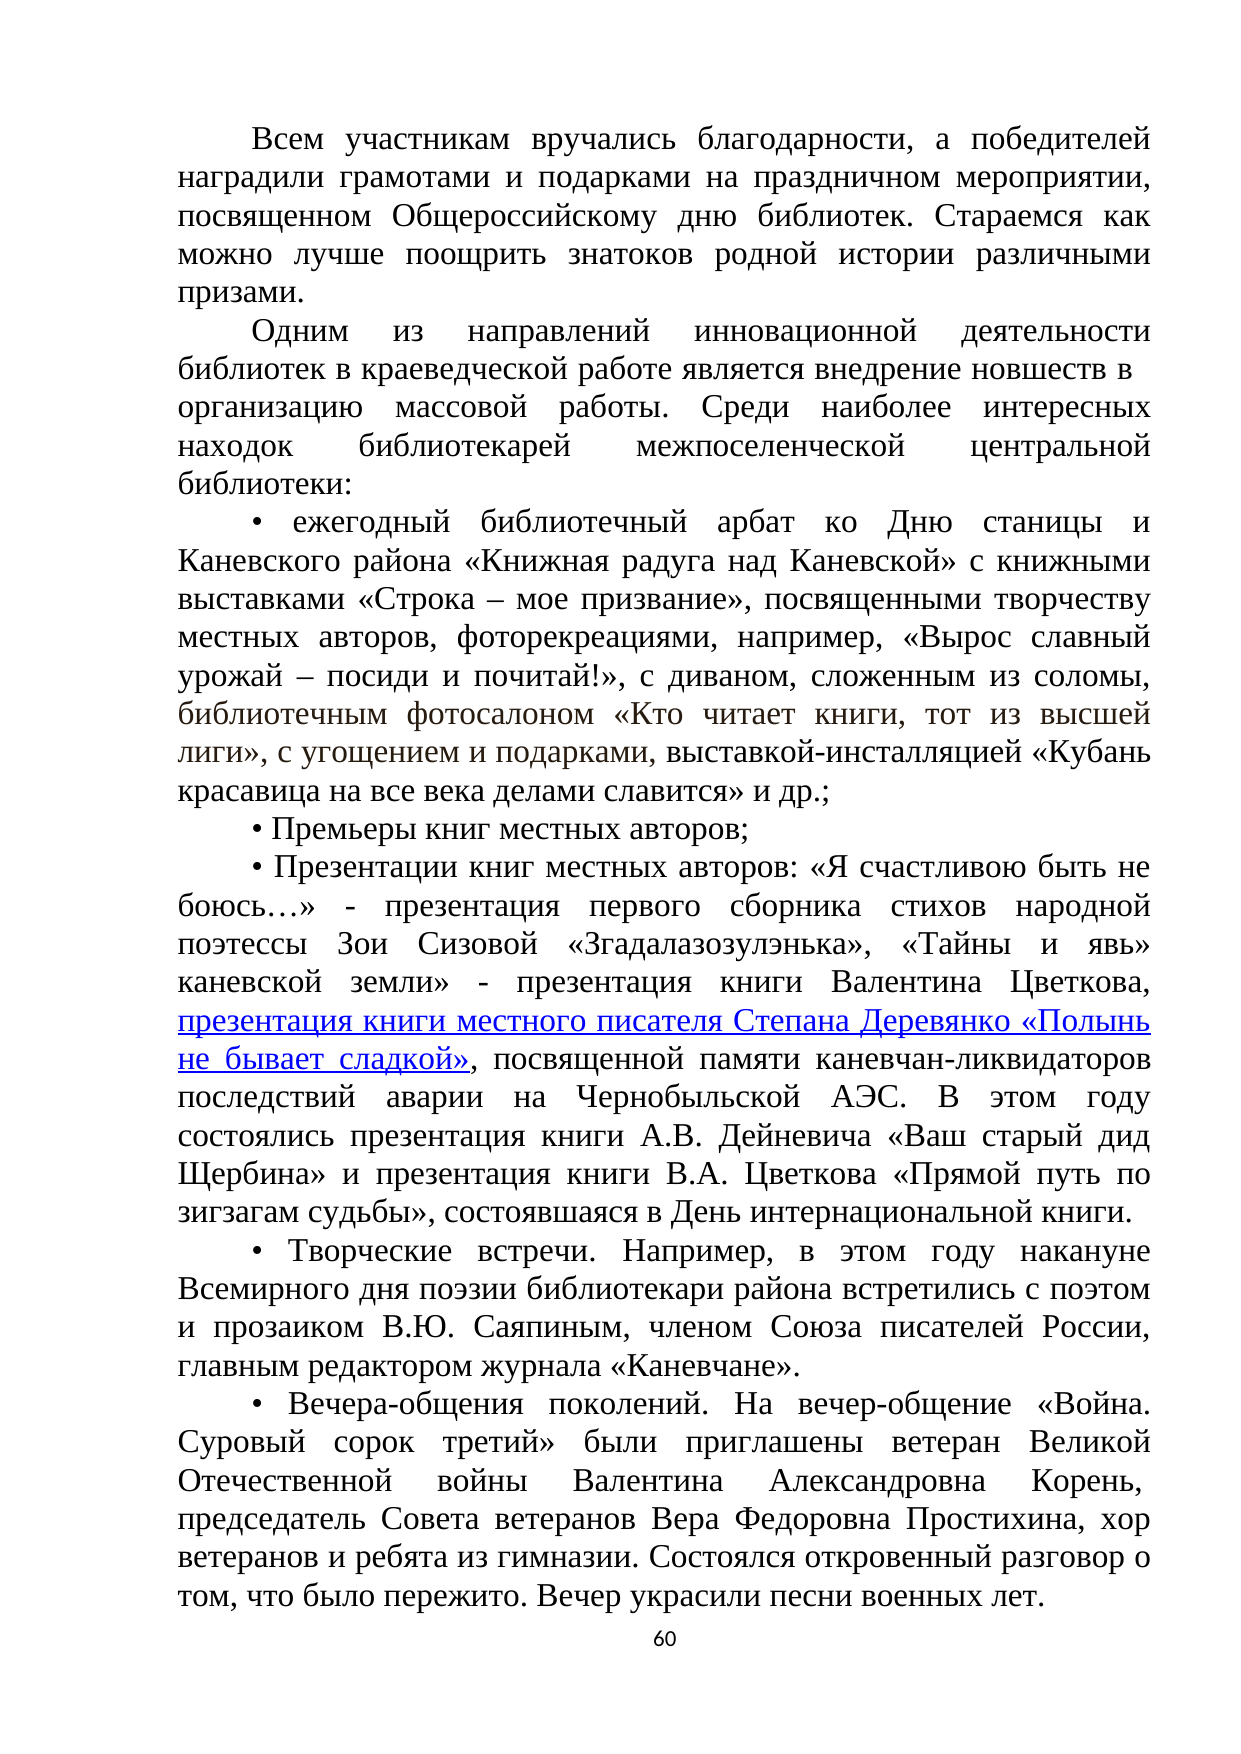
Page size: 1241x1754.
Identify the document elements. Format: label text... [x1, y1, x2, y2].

text Всем участникам вручались благодарности, а победителей наградили грамотами и подарками на праздничном мероприятии, посвященном Общероссийскому дню библиотек. Стараемся как можно лучше поощрить знатоков родной истории различными призами. [177, 118, 1152, 310]
text • Премьеры книг местных авторов; [177, 808, 1152, 846]
text Одним из направлений инновационной деятельности библиотек в краеведческой работе является внедрение новшеств в организацию массовой работы. Среди наиболее интересных находок библиотекарей межпоселенческой центральной библиотеки: [177, 310, 1152, 501]
text • Презентации книг местных авторов: «Я счастливою быть не боюсь…» - презентация первого сборника стихов народной поэтессы Зои Сизовой «Згадалазозулэнька», «Тайны и явь» каневской земли» - презентация книги Валентина Цветкова, презентация книги местного писателя Степана Деревянко «Полынь не бывает сладкой», посвященной памяти каневчан-ликвидаторов последствий аварии на Чернобыльской АЭС. В этом году состоялись презентация книги А.В. Дейневича «Ваш старый дид Щербина» и презентация книги В.А. Цветкова «Прямой путь по зигзагам судьбы», состоявшаяся в День интернациональной книги. [177, 846, 1152, 1230]
text • Творческие встречи. Например, в этом году накануне Всемирного дня поэзии библиотекари района встретились с поэтом и прозаиком В.Ю. Саяпиным, членом Союза писателей России, главным редактором журнала «Каневчане». [177, 1230, 1152, 1383]
text • Вечера-общения поколений. На вечер-общение «Война. Суровый сорок третий» были приглашены ветеран Великой Отечественной войны Валентина Александровна Корень, председатель Совета ветеранов Вера Федоровна Простихина, хор ветеранов и ребята из гимназии. Состоялся откровенный разговор о том, что было пережито. Вечер украсили песни военных лет. [177, 1383, 1152, 1613]
text • ежегодный библиотечный арбат ко Дню станицы и Каневского района «Книжная радуга над Каневской» с книжными выставками «Строка – мое призвание», посвященными творчеству местных авторов, фоторекреациями, например, «Вырос славный урожай – посиди и почитай!», с диваном, сложенным из соломы, библиотечным фотосалоном «Кто читает книги, тот из высшей лиги», с угощением и подарками, выставкой-инсталляцией «Кубань красавица на все века делами славится» и др.; [177, 501, 1152, 808]
